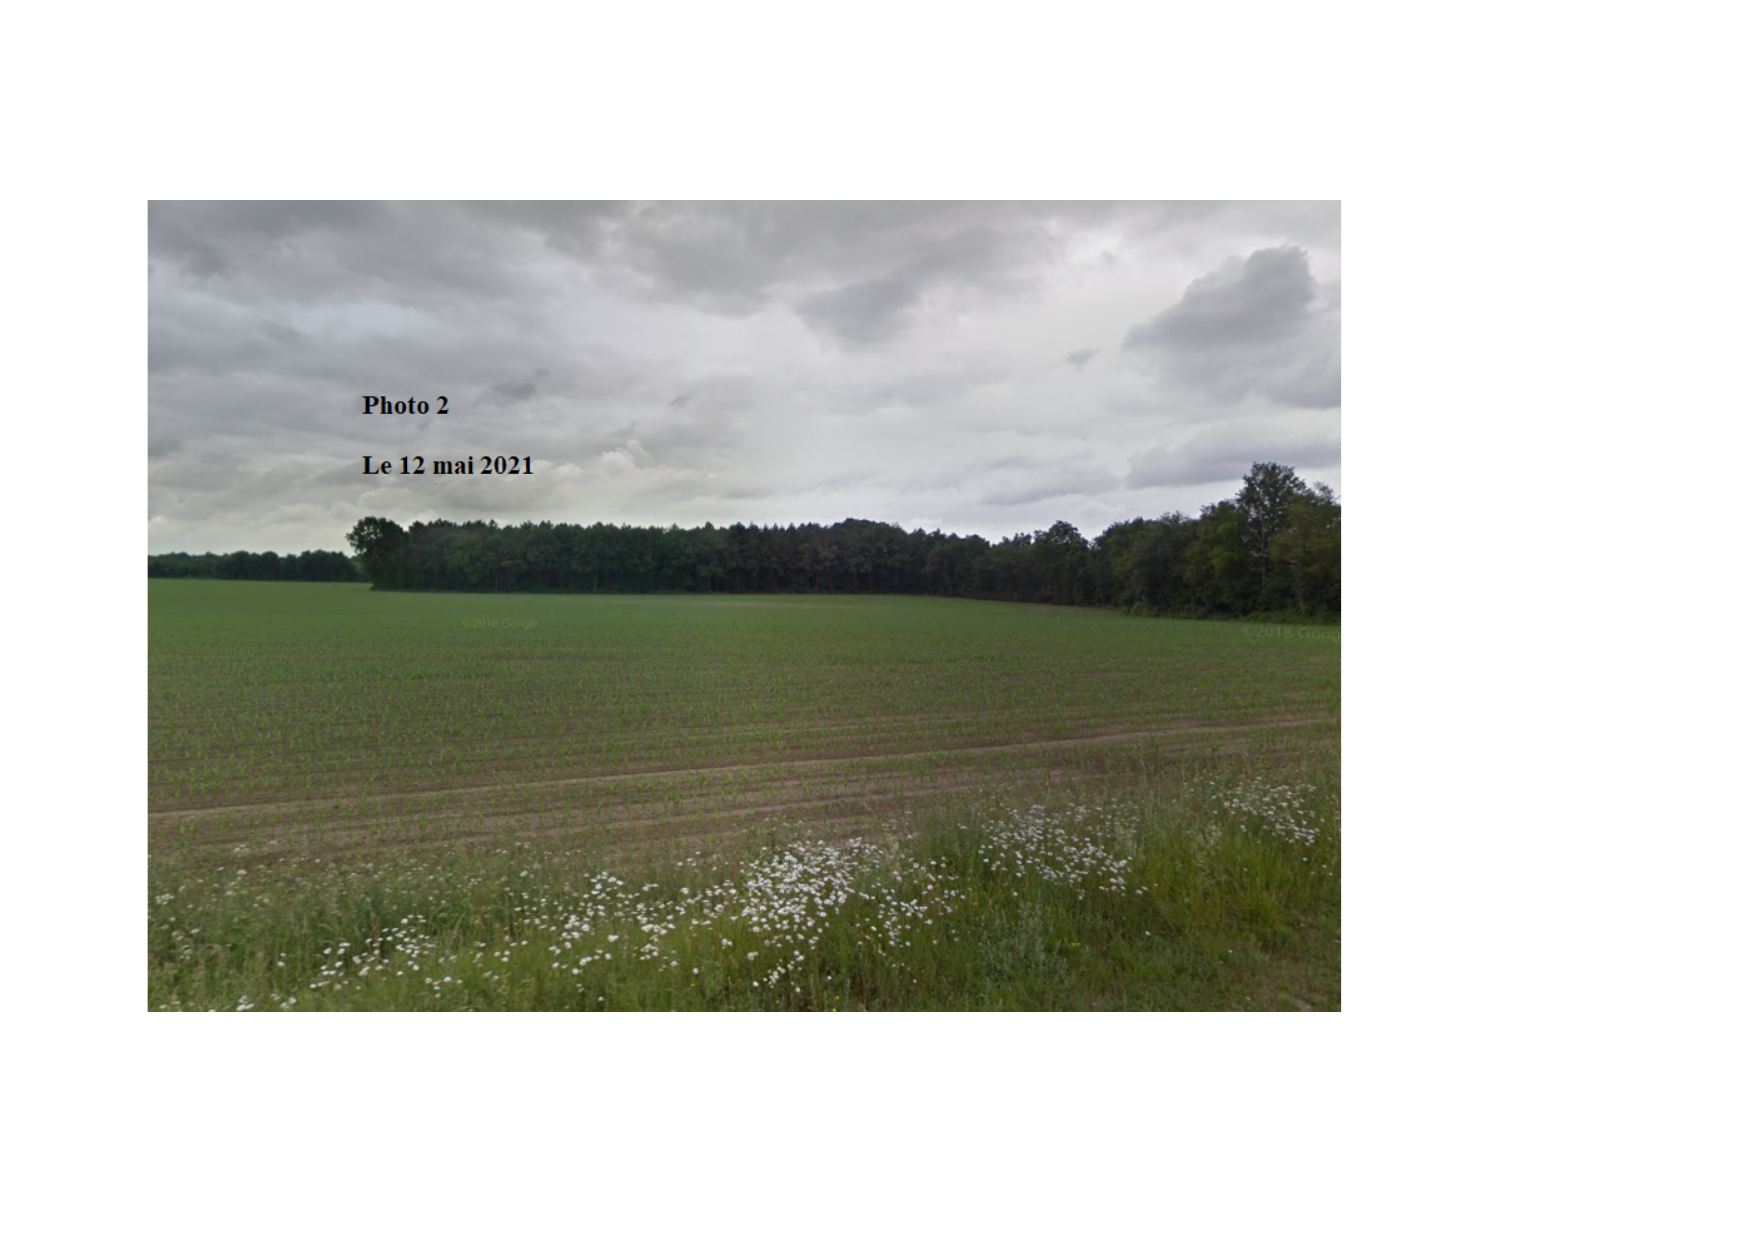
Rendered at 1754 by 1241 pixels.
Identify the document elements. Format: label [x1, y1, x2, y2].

picture [147, 200, 1342, 1012]
